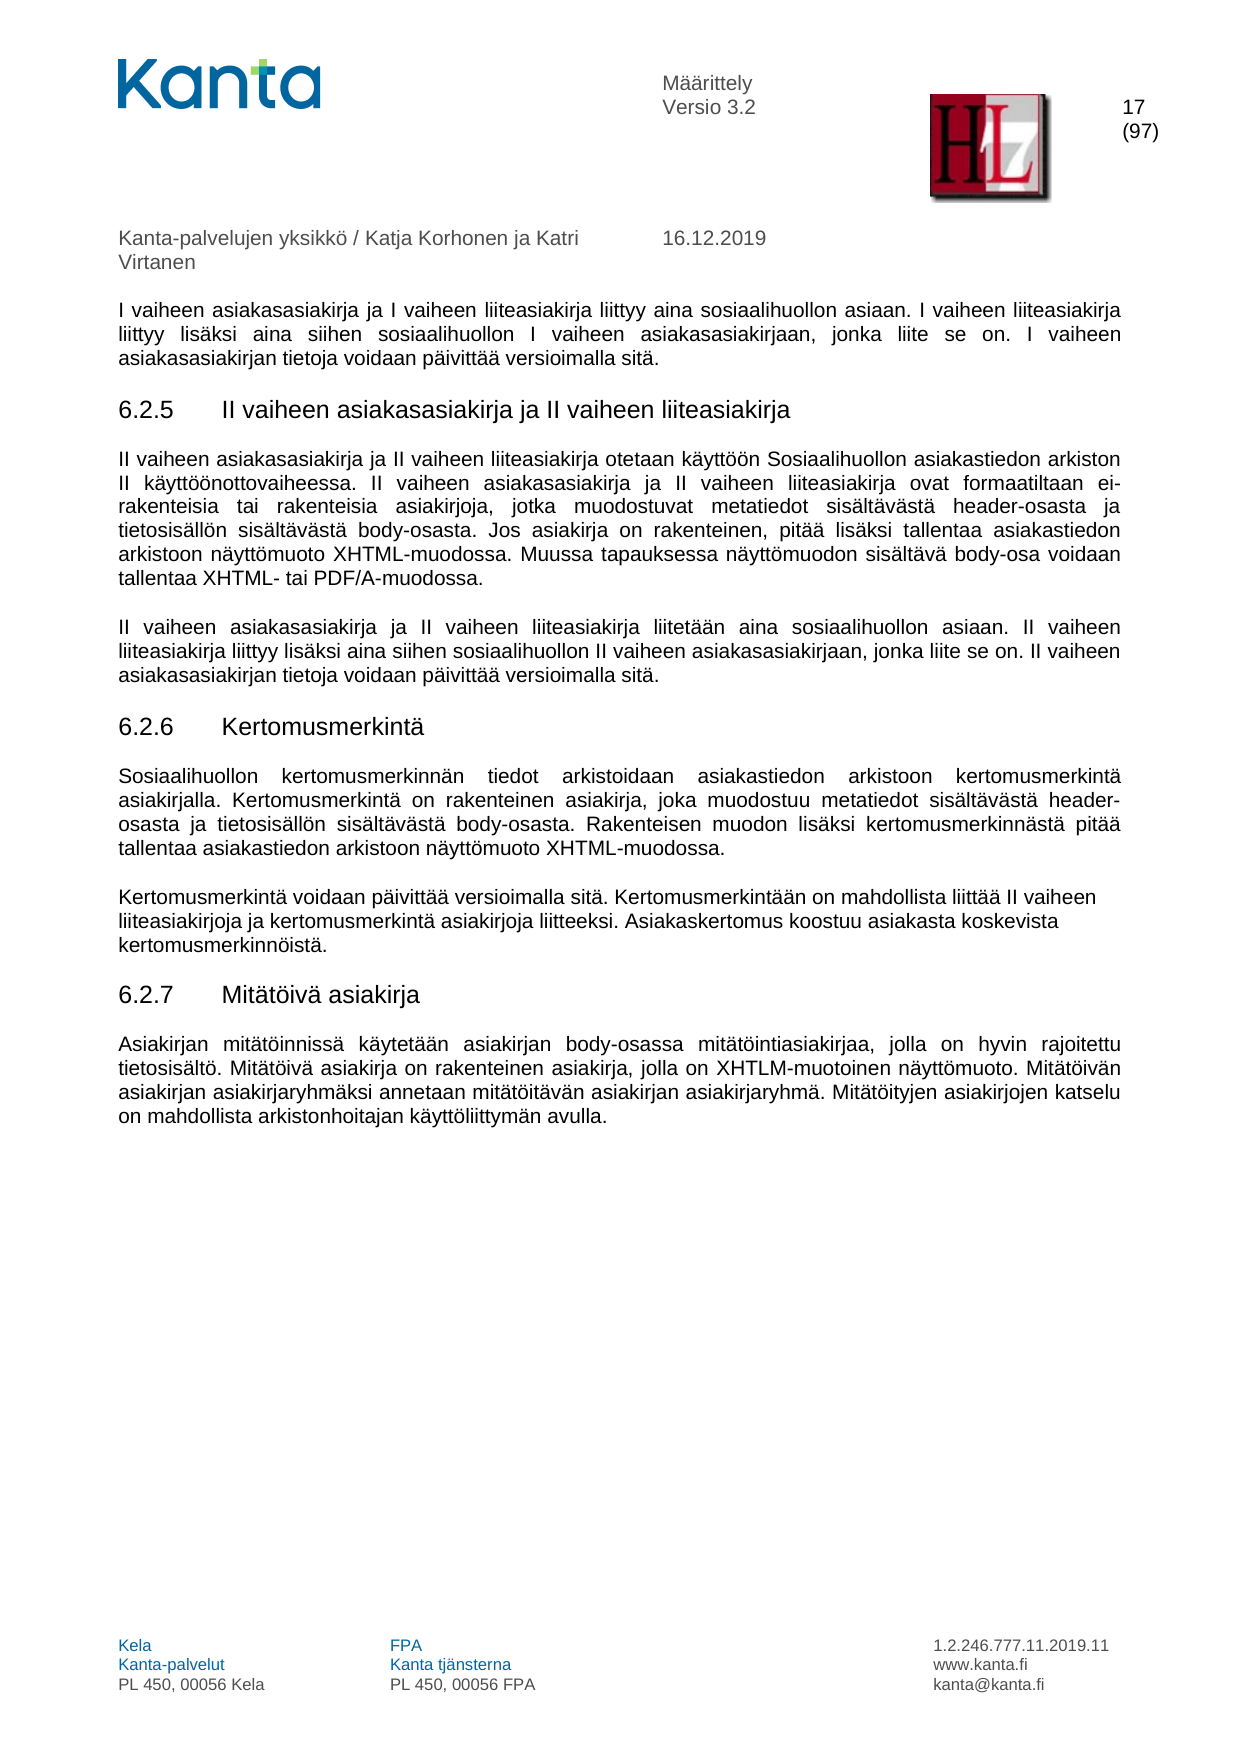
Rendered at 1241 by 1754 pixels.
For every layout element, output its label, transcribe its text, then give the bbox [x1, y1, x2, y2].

text I vaiheen asiakasasiakirja ja I vaiheen liiteasiakirja liittyy aina sosiaalihuollon asiaan. I vaiheen liiteasiakirja liittyy lisäksi aina siihen sosiaalihuollon I vaiheen asiakasasiakirjaan, jonka liite se on. I vaiheen asiakasasiakirjan tietoja voidaan päivittää versioimalla sitä. [118, 298, 1122, 370]
subtitle Kertomusmerkintä [118, 712, 1122, 741]
text Sosiaalihuollon kertomusmerkinnän tiedot arkistoidaan asiakastiedon arkistoon kertomusmerkintä asiakirjalla. Kertomusmerkintä on rakenteinen asiakirja, joka muodostuu metatiedot sisältävästä header-osasta ja tietosisällön sisältävästä body-osasta. Rakenteisen muodon lisäksi kertomusmerkinnästä pitää tallentaa asiakastiedon arkistoon näyttömuoto XHTML-muodossa. [118, 764, 1122, 859]
text Asiakirjan mitätöinnissä käytetään asiakirjan body-osassa mitätöintiasiakirjaa, jolla on hyvin rajoitettu tietosisältö. Mitätöivä asiakirja on rakenteinen asiakirja, jolla on XHTLM-muotoinen näyttömuoto. Mitätöivän asiakirjan asiakirjaryhmäksi annetaan mitätöitävän asiakirjan asiakirjaryhmä. Mitätöityjen asiakirjojen katselu on mahdollista arkistonhoitajan käyttöliittymän avulla. [118, 1032, 1122, 1128]
text Kertomusmerkintä voidaan päivittää versioimalla sitä. Kertomusmerkintään on mahdollista liittää II vaiheen liiteasiakirjoja ja kertomusmerkintä asiakirjoja liitteeksi. Asiakaskertomus koostuu asiakasta koskevista kertomusmerkinnöistä. [118, 884, 1122, 956]
subtitle Mitätöivä asiakirja [118, 980, 1122, 1009]
subtitle II vaiheen asiakasasiakirja ja II vaiheen liiteasiakirja [118, 395, 1122, 423]
text II vaiheen asiakasasiakirja ja II vaiheen liiteasiakirja otetaan käyttöön Sosiaalihuollon asiakastiedon arkiston II käyttöönottovaiheessa. II vaiheen asiakasasiakirja ja II vaiheen liiteasiakirja ovat formaatiltaan ei-rakenteisia tai rakenteisia asiakirjoja, jotka muodostuvat metatiedot sisältävästä header-osasta ja tietosisällön sisältävästä body-osasta. Jos asiakirja on rakenteinen, pitää lisäksi tallentaa asiakastiedon arkistoon näyttömuoto XHTML-muodossa. Muussa tapauksessa näyttömuodon sisältävä body-osa voidaan tallentaa XHTML- tai PDF/A-muodossa. [118, 446, 1122, 590]
text II vaiheen asiakasasiakirja ja II vaiheen liiteasiakirja liitetään aina sosiaalihuollon asiaan. II vaiheen liiteasiakirja liittyy lisäksi aina siihen sosiaalihuollon II vaiheen asiakasasiakirjaan, jonka liite se on. II vaiheen asiakasasiakirjan tietoja voidaan päivittää versioimalla sitä. [118, 615, 1122, 687]
picture [118, 59, 321, 109]
picture [930, 94, 1053, 203]
